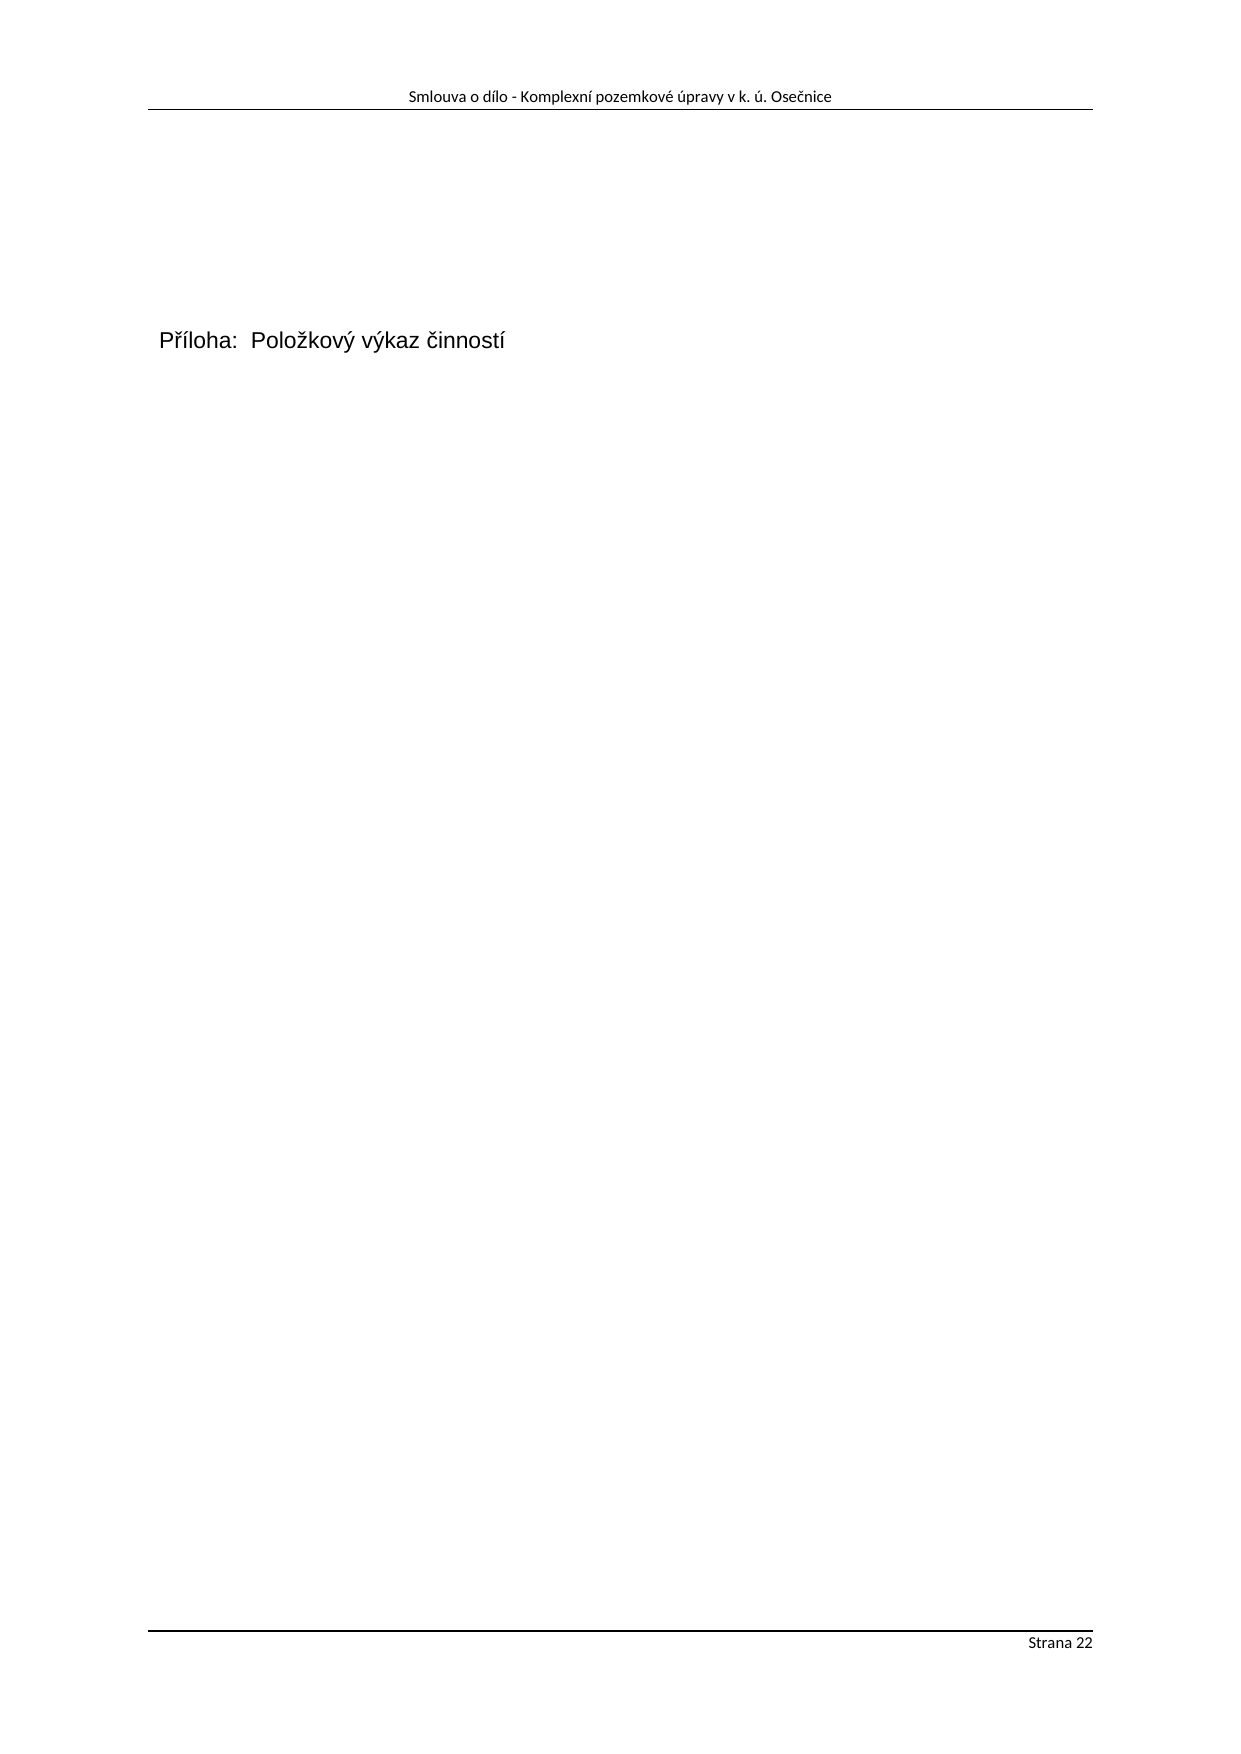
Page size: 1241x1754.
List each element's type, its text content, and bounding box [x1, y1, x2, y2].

table_cell Příloha: Položkový výkaz činností [148, 148, 1092, 404]
